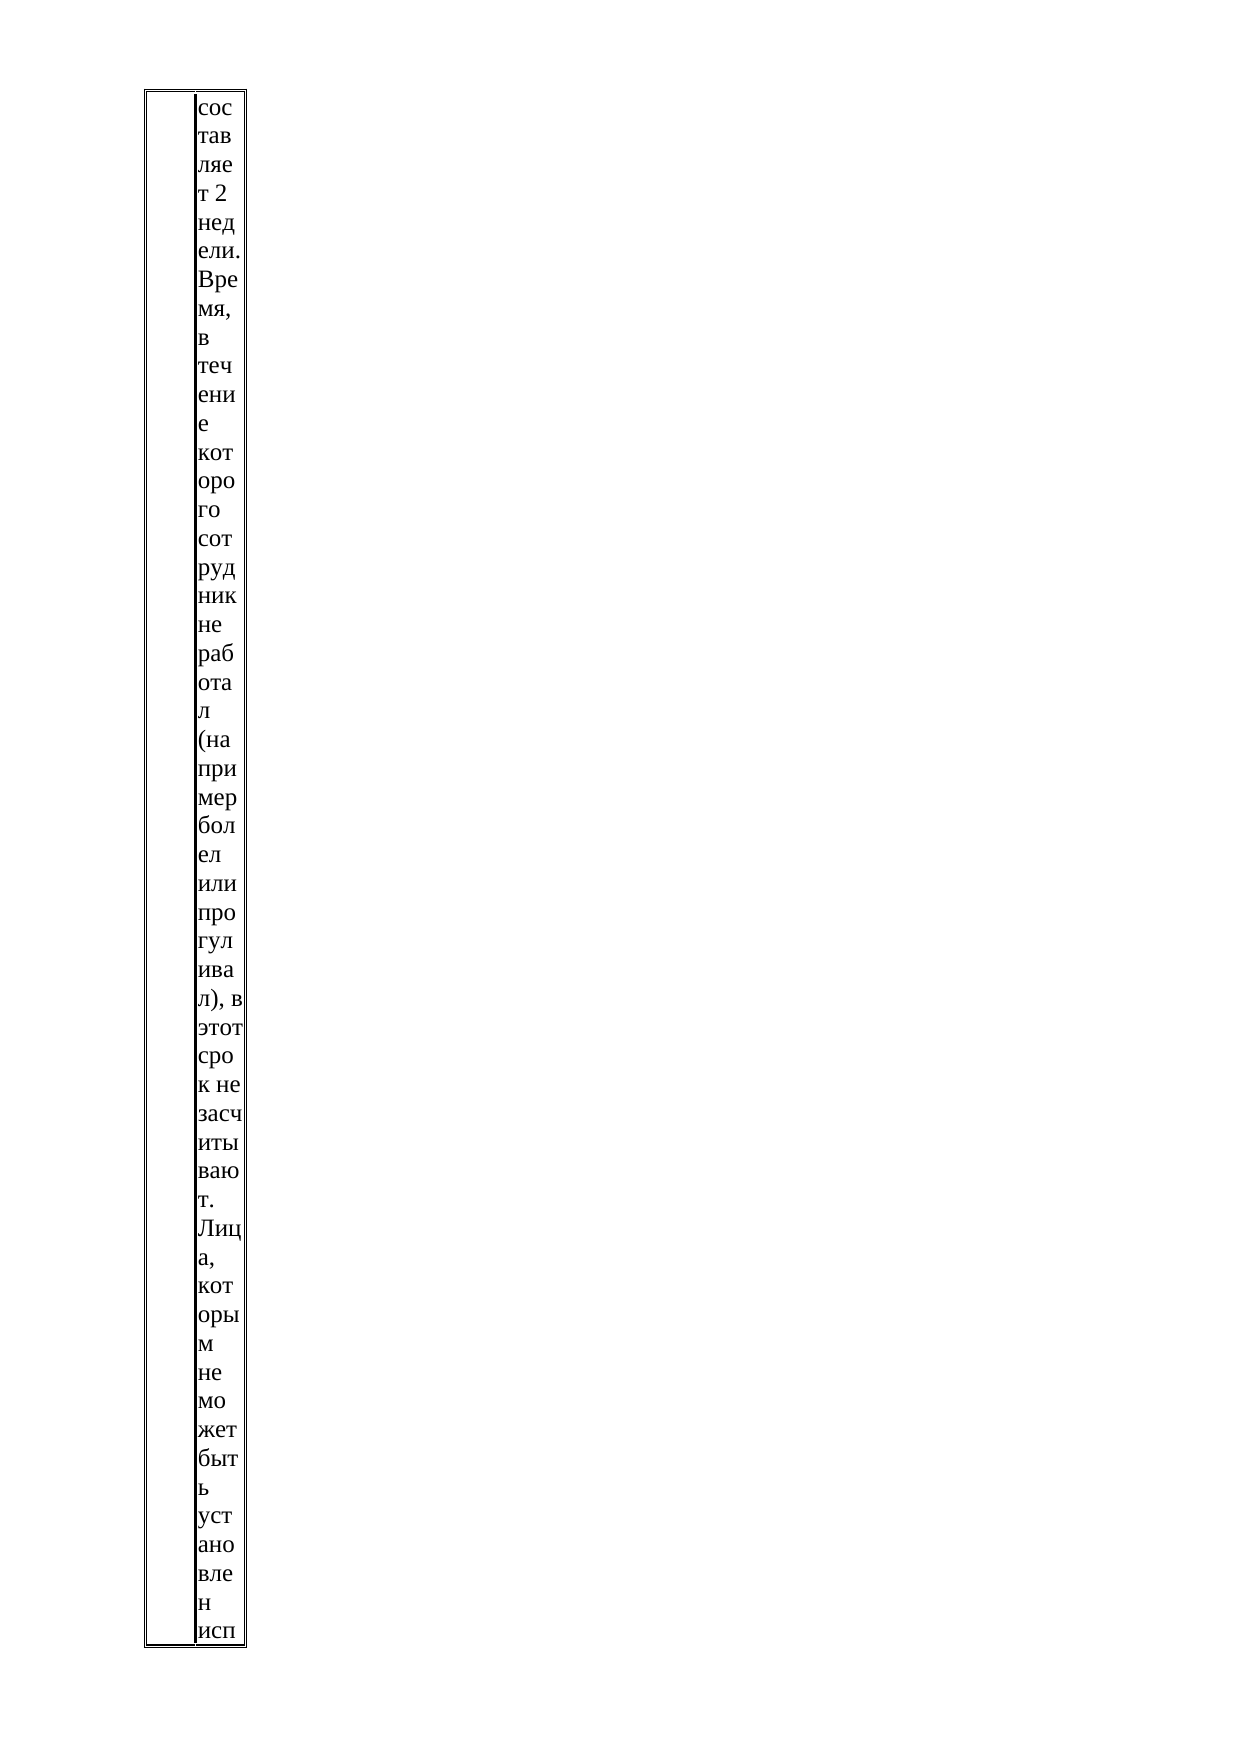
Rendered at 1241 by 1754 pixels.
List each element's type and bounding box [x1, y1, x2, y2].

table_cell [147, 92, 195, 1644]
table_cell [195, 92, 244, 1644]
